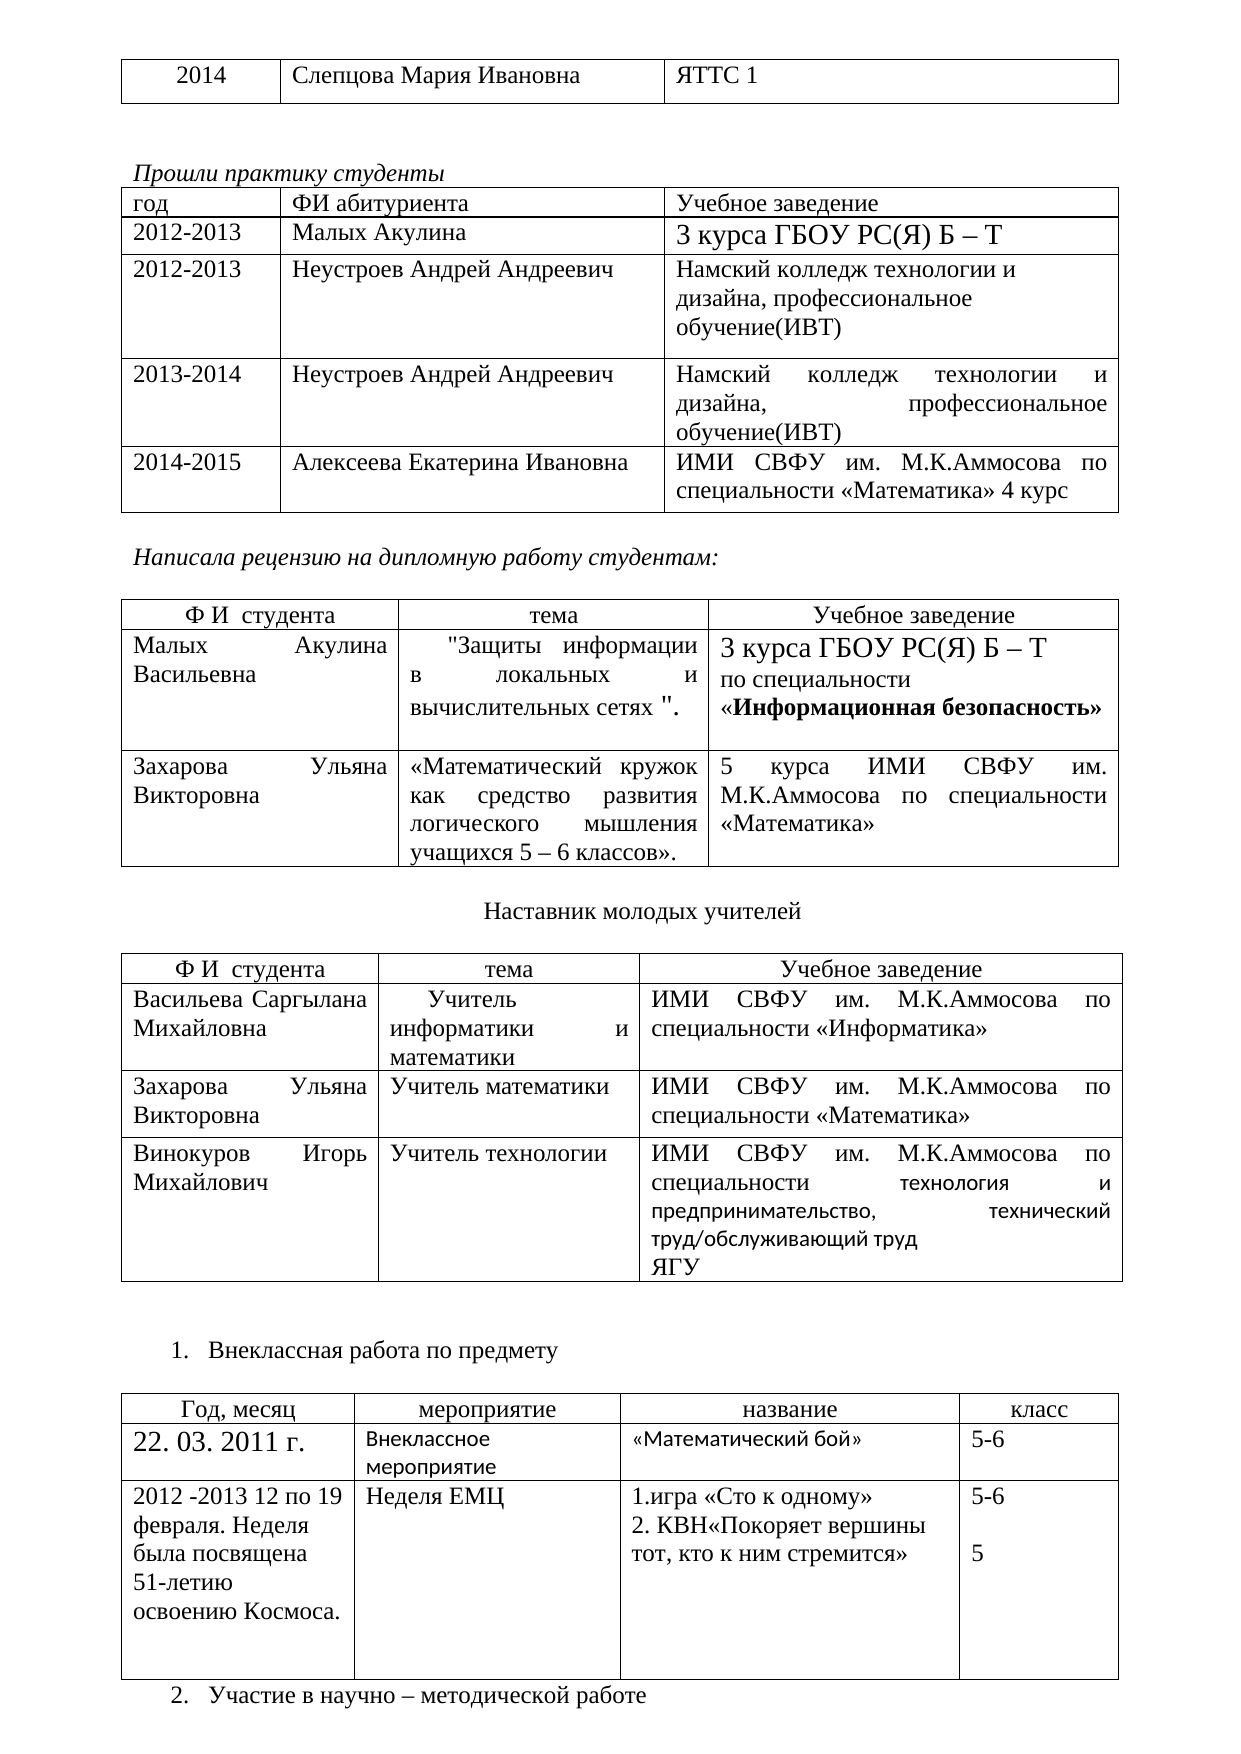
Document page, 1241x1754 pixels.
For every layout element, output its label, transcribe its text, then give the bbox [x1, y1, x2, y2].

table_cell Васильева Саргылана Михайловна [122, 984, 378, 1070]
table_cell ИМИ СВФУ им. М.К.Аммосова по специальности «Математика» 4 курс [665, 447, 1118, 512]
list Участие в научно – методической работе [170, 1680, 1152, 1709]
table_cell Винокуров Игорь Михайлович [122, 1138, 378, 1281]
table_cell 5-6 [960, 1424, 1118, 1480]
table_cell Неустроев Андрей Андреевич [281, 359, 664, 446]
table_cell 5-6 5 [960, 1481, 1118, 1679]
text Прошли практику студенты [133, 158, 1152, 187]
table_cell Алексеева Екатерина Ивановна [281, 447, 664, 512]
table_cell Захарова Ульяна Викторовна [122, 751, 398, 866]
table_header год [122, 188, 280, 216]
table_cell Учитель технологии [379, 1138, 639, 1281]
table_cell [665, 255, 1118, 358]
table_header ФИ абитуриента [281, 188, 664, 216]
table_cell "Защиты информации в локальных и вычислительных сетях ". [399, 630, 708, 750]
table_header название [621, 1394, 959, 1423]
table_cell ЯТТС 1 [665, 60, 1118, 103]
table_header Год, месяц [122, 1394, 354, 1423]
table_header Учебное заведение [709, 600, 1118, 629]
table_cell 3 курса ГБОУ РС(Я) Б – Т [665, 218, 1118, 253]
table_cell Неделя ЕМЦ [355, 1481, 620, 1679]
table_cell Малых Акулина [281, 218, 664, 253]
table_cell ИМИ СВФУ им. М.К.Аммосова по специальности «Математика» [640, 1071, 1122, 1137]
list Внеклассная работа по предмету [170, 1336, 1152, 1364]
table_header Ф И студента [122, 954, 378, 983]
table_header Учебное заведение [640, 954, 1122, 983]
table_header мероприятие [355, 1394, 620, 1423]
table_cell «Математический кружок как средство развития логического мышления учащихся 5 – 6 классов». [399, 751, 708, 866]
table_header Ф И студента [122, 600, 398, 629]
table_cell ИМИ СВФУ им. М.К.Аммосова по специальности «Информатика» [640, 984, 1122, 1070]
table_cell 2013-2014 [122, 359, 280, 446]
table_cell Слепцова Мария Ивановна [281, 60, 664, 103]
table_cell 2014-2015 [122, 447, 280, 512]
table_cell Учитель математики [379, 1071, 639, 1137]
table_cell Малых Акулина Васильевна [122, 630, 398, 750]
table_cell 3 курса ГБОУ РС(Я) Б – Т по специальности «Информационная безопасность» [709, 630, 1118, 750]
table_cell Захарова Ульяна Викторовна [122, 1071, 378, 1137]
list Написала рецензию на дипломную работу студентам: [133, 542, 1152, 571]
table_cell Намский колледж технологии и дизайна, профессиональное обучение(ИВТ) [665, 359, 1118, 446]
table_cell 2014 [122, 60, 280, 103]
table_header тема [379, 954, 639, 983]
table_header Учебное заведение [665, 188, 1118, 216]
table_cell 5 курса ИМИ СВФУ им. М.К.Аммосова по специальности «Математика» [709, 751, 1118, 866]
table_cell ИМИ СВФУ им. М.К.Аммосова по специальности технология и предпринимательство, технический труд/обслуживающий труд ЯГУ [640, 1138, 1122, 1281]
table_cell Учитель информатики и математики [379, 984, 639, 1070]
table_header класс [960, 1394, 1118, 1423]
table_header тема [399, 600, 708, 629]
table_cell 2012-2013 [122, 255, 280, 358]
table_cell 1.игра «Сто к одному» 2. КВН«Покоряет вершины тот, кто к ним стремится» [621, 1481, 959, 1679]
table_cell «Математический бой» [621, 1424, 959, 1480]
table_cell Внеклассное мероприятие [355, 1424, 620, 1480]
table_cell 2012 -2013 12 по 19 февраля. Неделя была посвящена 51-летию освоению Космоса. [122, 1481, 354, 1679]
table_cell Неустроев Андрей Андреевич [281, 255, 664, 358]
table_cell 22. 03. 2011 г. [122, 1424, 354, 1480]
text Наставник молодых учителей [133, 896, 1152, 924]
table_cell 2012-2013 [122, 218, 280, 253]
